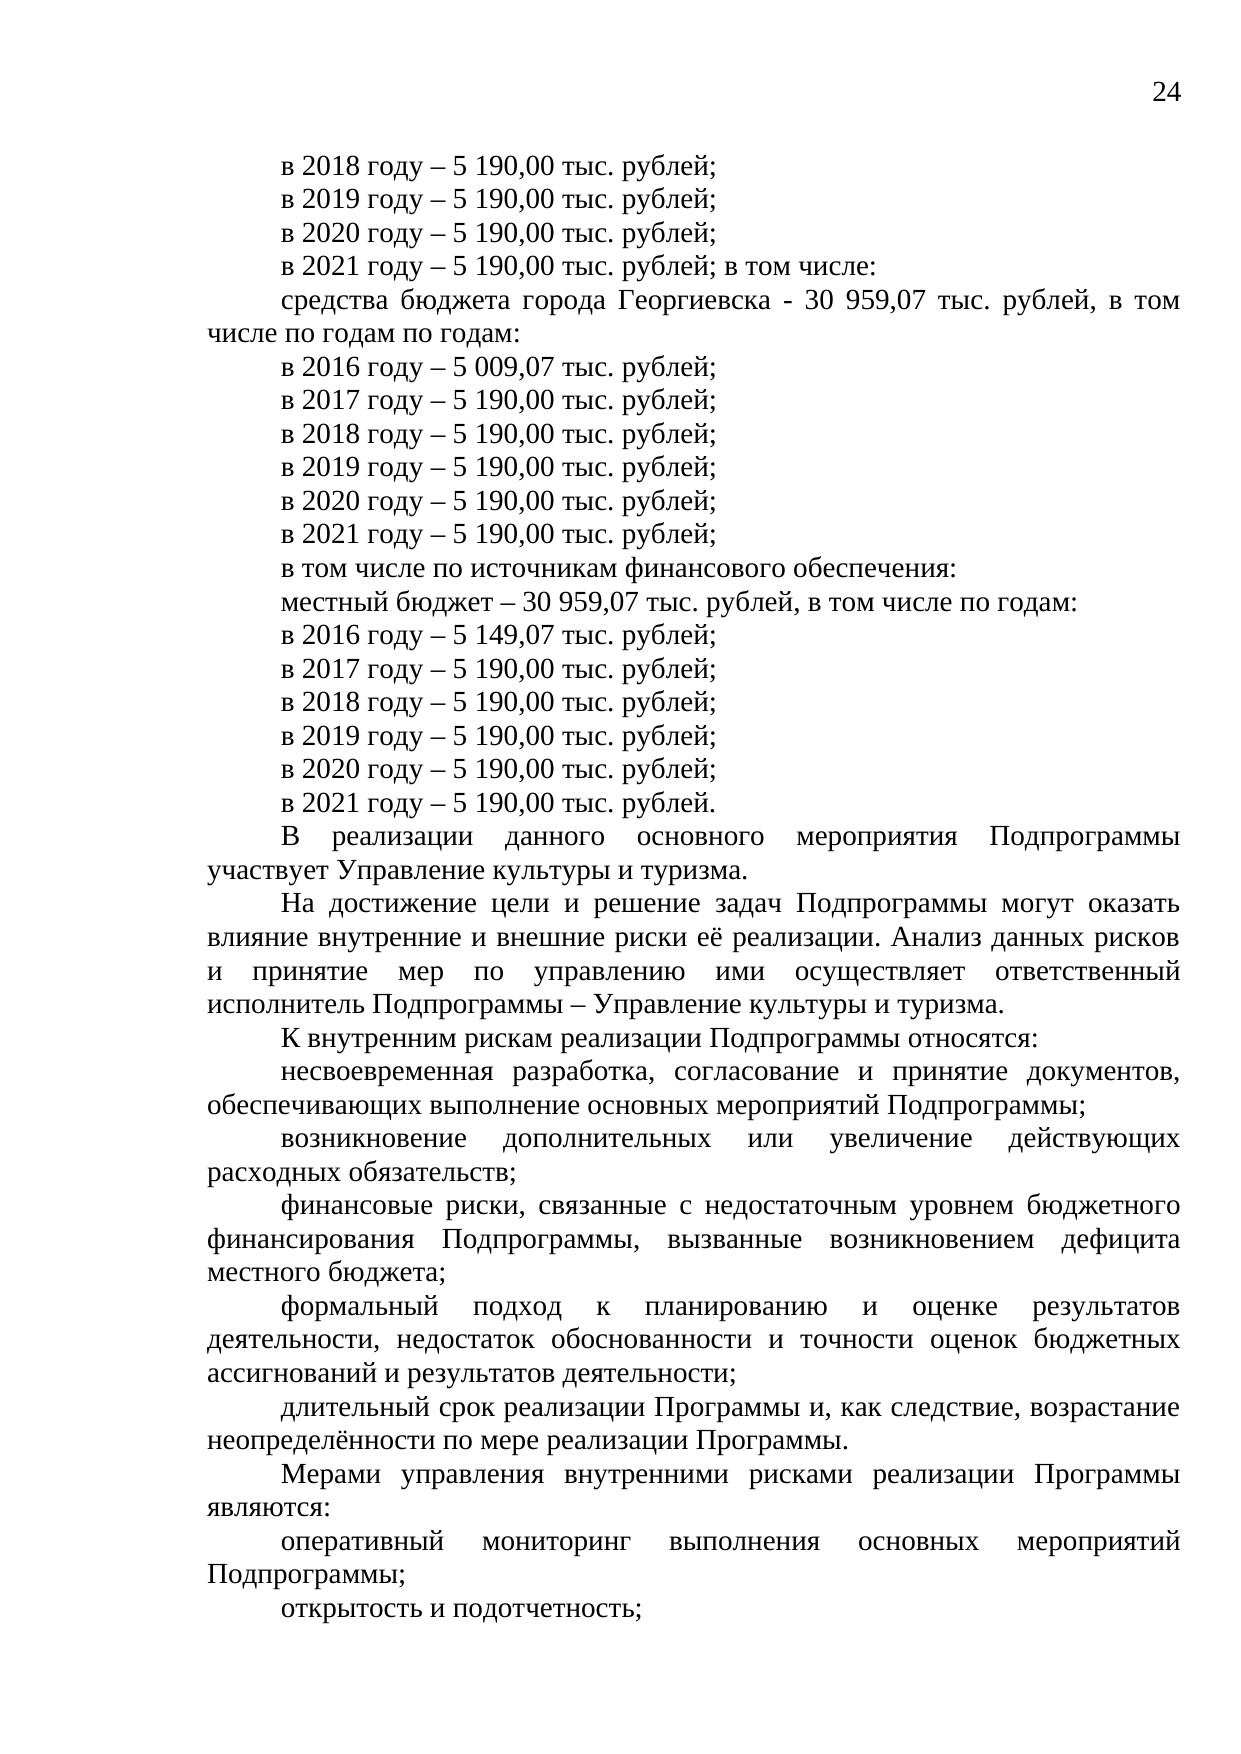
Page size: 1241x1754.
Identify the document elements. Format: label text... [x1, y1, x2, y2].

text в 2018 году – 5 190,00 тыс. рублей; [207, 684, 1181, 718]
text в 2018 году – 5 190,00 тыс. рублей; [207, 416, 1181, 449]
text в 2020 году – 5 190,00 тыс. рублей; [207, 483, 1181, 517]
text в 2020 году – 5 190,00 тыс. рублей; [207, 751, 1181, 785]
text В реализации данного основного мероприятия Подпрограммы участвует Управление культуры и туризма. [207, 818, 1181, 886]
text в 2017 году – 5 190,00 тыс. рублей; [207, 382, 1181, 416]
text в 2017 году – 5 190,00 тыс. рублей; [207, 651, 1181, 684]
text К внутренним рискам реализации Подпрограммы относятся: [207, 1020, 1181, 1053]
text формальный подход к планированию и оценке результатов деятельности, недостаток обоснованности и точности оценок бюджетных ассигнований и результатов деятельности; [207, 1288, 1181, 1389]
text Мерами управления внутренними рисками реализации Программы являются: [207, 1456, 1181, 1523]
text в 2021 году – 5 190,00 тыс. рублей. [207, 785, 1181, 818]
text в 2016 году – 5 009,07 тыс. рублей; [207, 349, 1181, 382]
text в том числе по источникам финансового обеспечения: [207, 550, 1181, 584]
text средства бюджета города Георгиевска - 30 959,07 тыс. рублей, в том числе по годам по годам: [207, 282, 1181, 349]
text оперативный мониторинг выполнения основных мероприятий Подпрограммы; [207, 1523, 1181, 1590]
text в 2018 году – 5 190,00 тыс. рублей; [207, 148, 1181, 181]
text открытость и подотчетность; [207, 1590, 1181, 1623]
text местный бюджет – 30 959,07 тыс. рублей, в том числе по годам: [207, 584, 1181, 617]
text в 2016 году – 5 149,07 тыс. рублей; [207, 617, 1181, 651]
text финансовые риски, связанные с недостаточным уровнем бюджетного финансирования Подпрограммы, вызванные возникновением дефицита местного бюджета; [207, 1187, 1181, 1288]
text На достижение цели и решение задач Подпрограммы могут оказать влияние внутренние и внешние риски её реализации. Анализ данных рисков и принятие мер по управлению ими осуществляет ответственный исполнитель Подпрограммы – Управление культуры и туризма. [207, 886, 1181, 1020]
text в 2019 году – 5 190,00 тыс. рублей; [207, 181, 1181, 215]
text длительный срок реализации Программы и, как следствие, возрастание неопределённости по мере реализации Программы. [207, 1389, 1181, 1456]
text возникновение дополнительных или увеличение действующих расходных обязательств; [207, 1120, 1181, 1187]
text в 2020 году – 5 190,00 тыс. рублей; [207, 215, 1181, 248]
text несвоевременная разработка, согласование и принятие документов, обеспечивающих выполнение основных мероприятий Подпрограммы; [207, 1053, 1181, 1120]
text в 2019 году – 5 190,00 тыс. рублей; [207, 449, 1181, 483]
text в 2021 году – 5 190,00 тыс. рублей; [207, 517, 1181, 550]
text в 2019 году – 5 190,00 тыс. рублей; [207, 718, 1181, 751]
text в 2021 году – 5 190,00 тыс. рублей; в том числе: [207, 248, 1181, 282]
